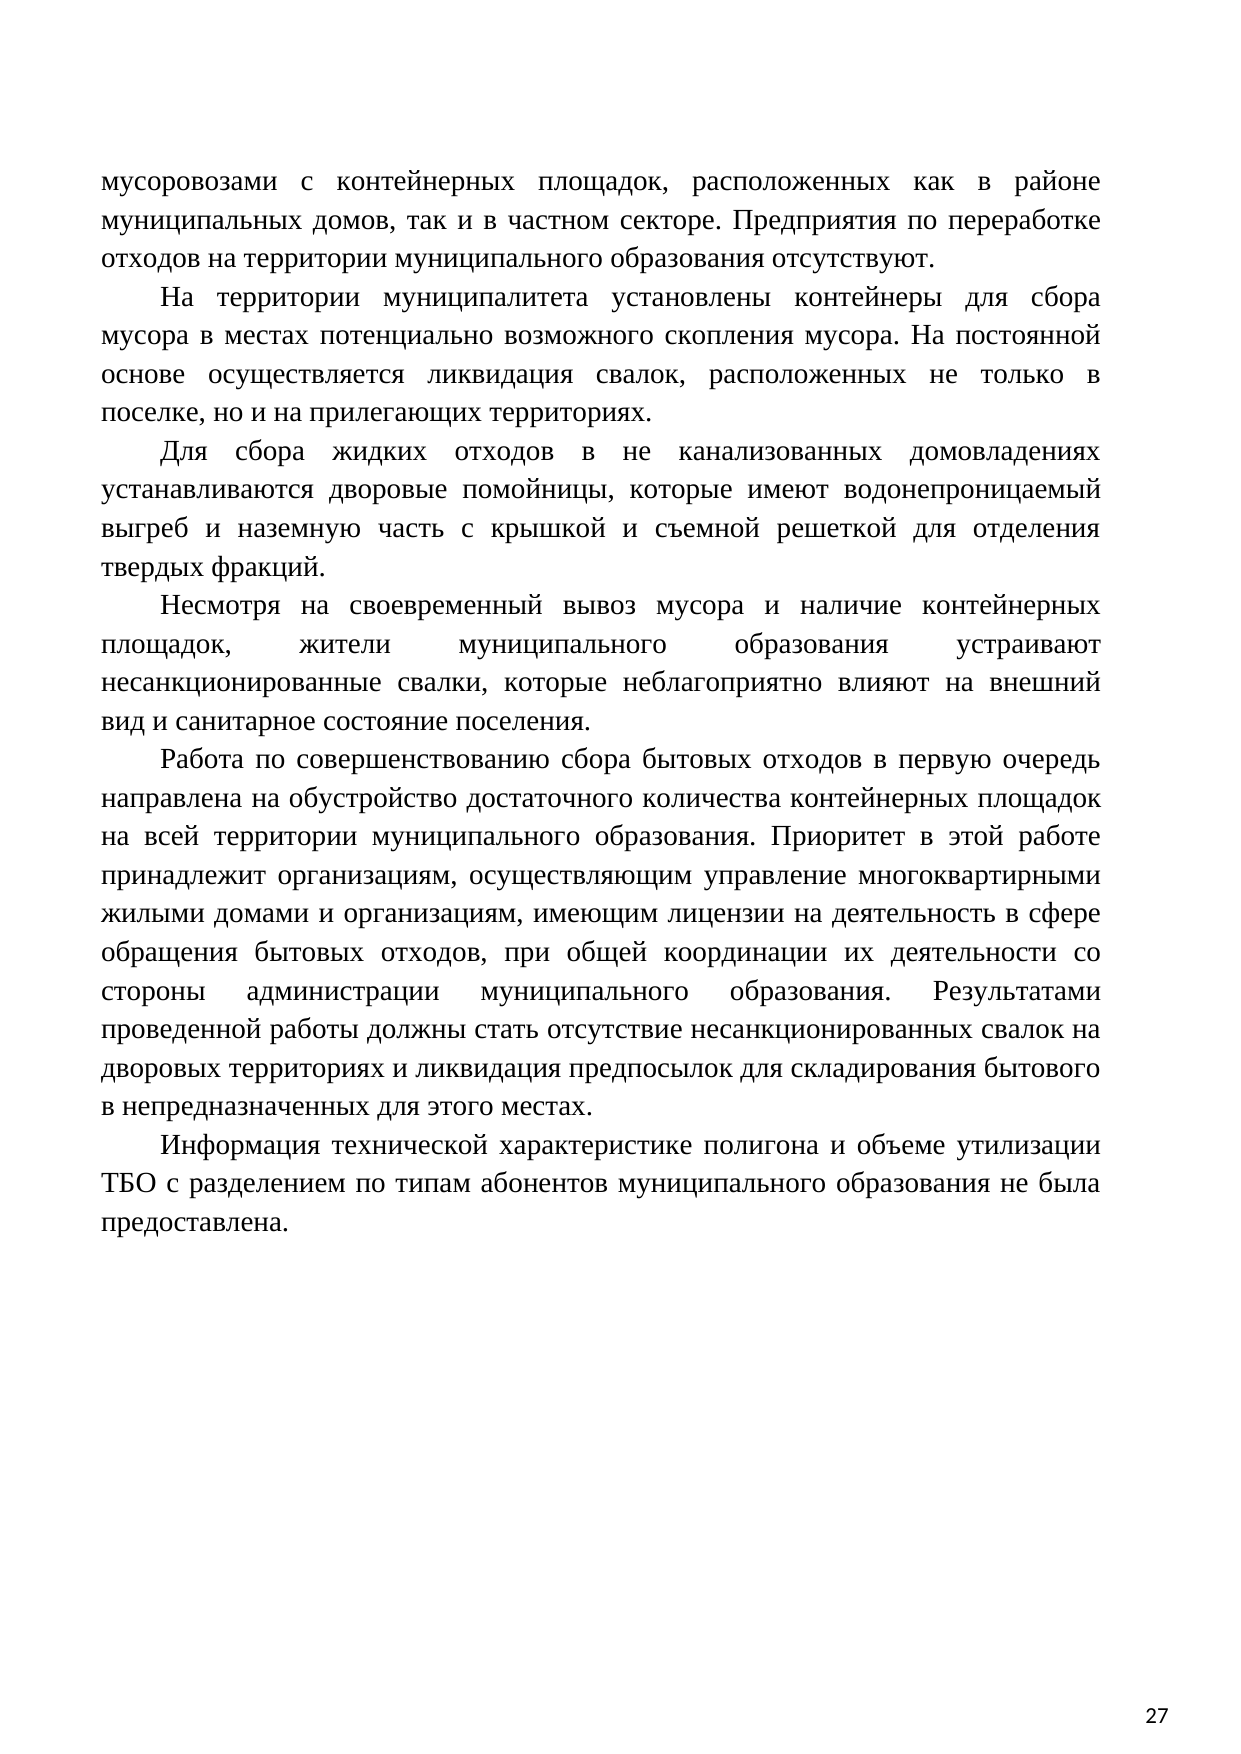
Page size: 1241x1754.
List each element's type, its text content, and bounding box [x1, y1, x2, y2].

text На территории муниципалитета установлены контейнеры для сбора мусора в местах потенциально возможного скопления мусора. На постоянной основе осуществляется ликвидация свалок, расположенных не только в поселке, но и на прилегающих территориях. [101, 279, 1102, 428]
text Работа по совершенствованию сбора бытовых отходов в первую очередь направлена на обустройство достаточного количества контейнерных площадок на всей территории муниципального образования. Приоритет в этой работе принадлежит организациям, осуществляющим управление многоквартирными жилыми домами и организациям, имеющим лицензии на деятельность в сфере обращения бытовых отходов, при общей координации их деятельности со стороны администрации муниципального образования. Результатами проведенной работы должны стать отсутствие несанкционированных свалок на дворовых территориях и ликвидация предпосылок для складирования бытового в непредназначенных для этого местах. [101, 741, 1102, 1122]
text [101, 163, 1102, 274]
text Несмотря на своевременный вывоз мусора и наличие контейнерных площадок, жители муниципального образования устраивают несанкционированные свалки, которые неблагоприятно влияют на внешний вид и санитарное состояние поселения. [101, 587, 1102, 736]
text Информация технической характеристике полигона и объеме утилизации ТБО с разделением по типам абонентов муниципального образования не была предоставлена. [101, 1127, 1102, 1237]
text Для сбора жидких отходов в не канализованных домовладениях устанавливаются дворовые помойницы, которые имеют водонепроницаемый выгреб и наземную часть с крышкой и съемной решеткой для отделения твердых фракций. [101, 433, 1102, 582]
